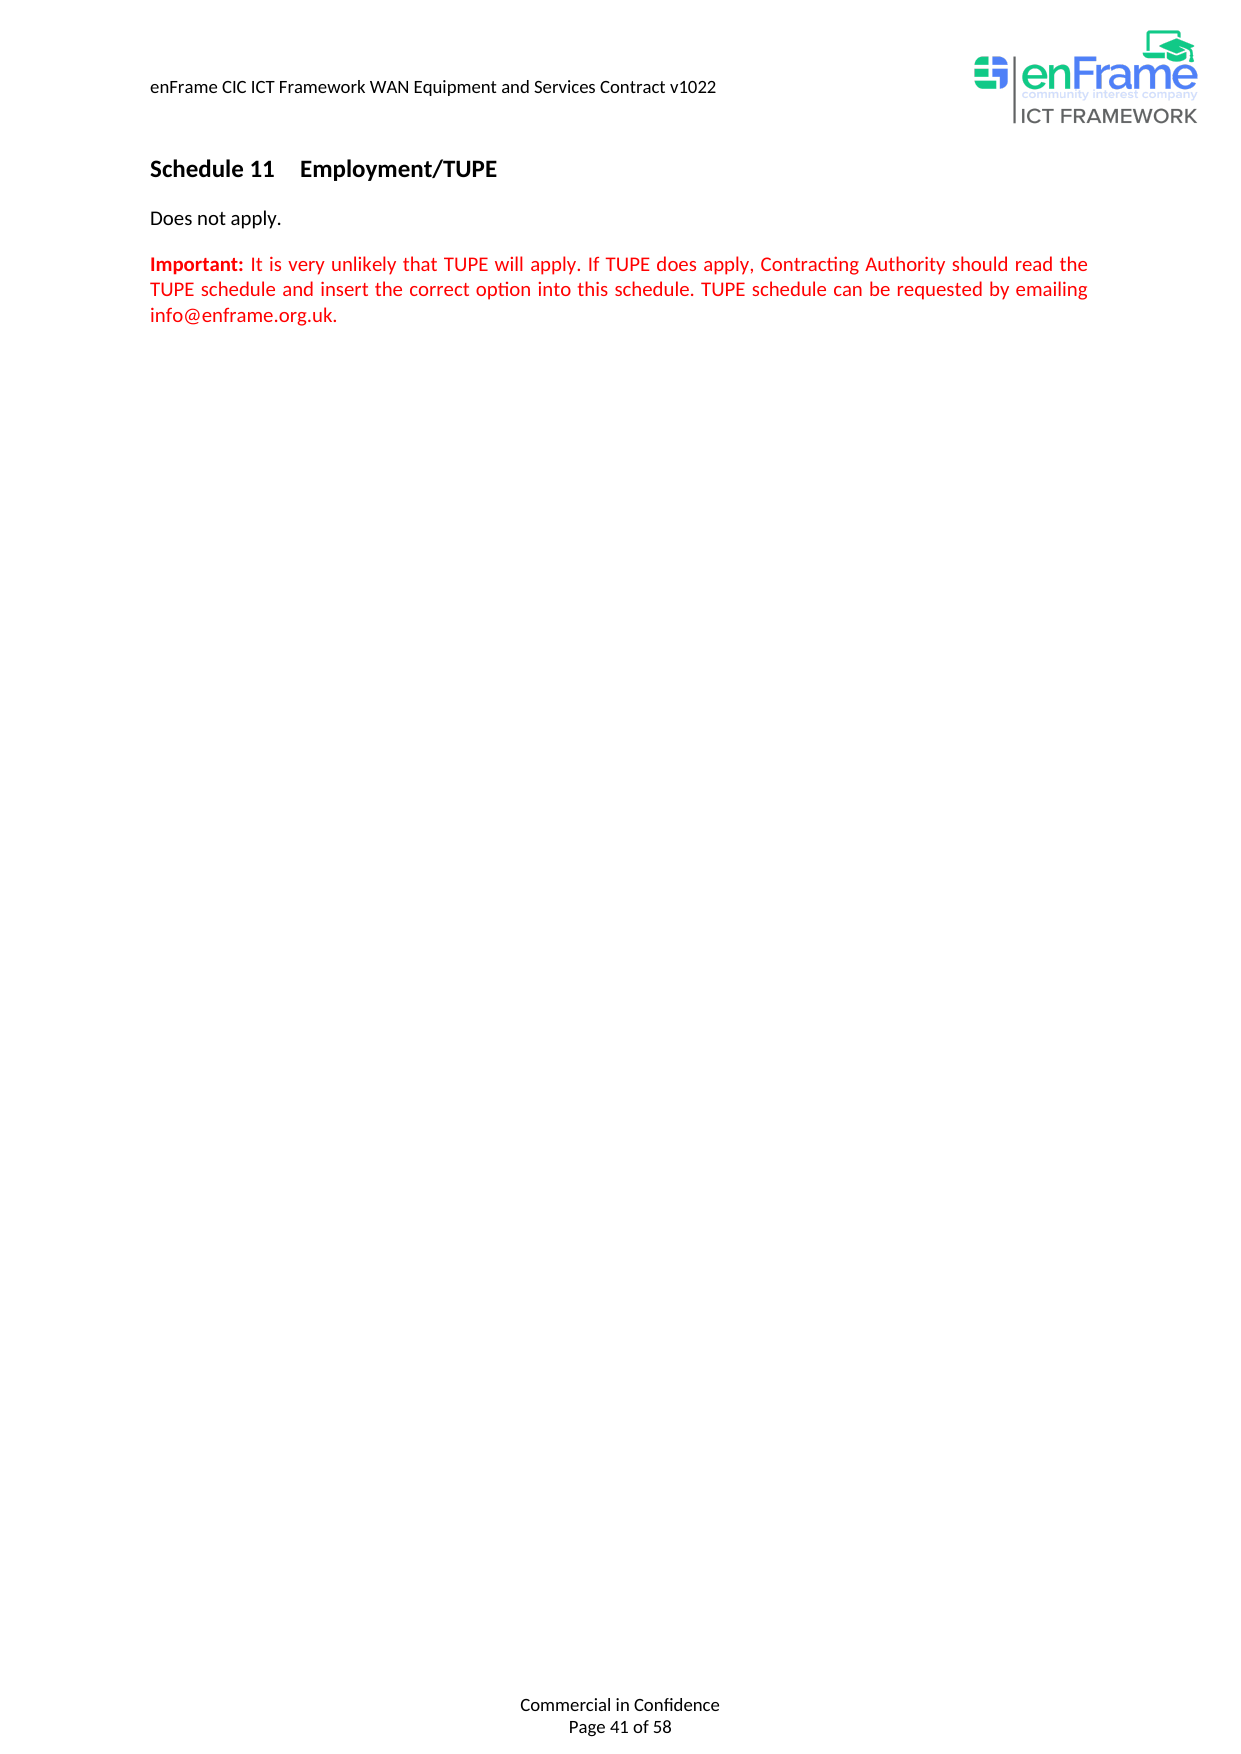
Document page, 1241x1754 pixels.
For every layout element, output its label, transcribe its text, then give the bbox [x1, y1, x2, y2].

text Does not apply. [150, 205, 1090, 230]
text Important: It is very unlikely that TUPE will apply. If TUPE does apply, Contracting Authority should read the TUPE schedule and insert the correct option into this schedule. TUPE schedule can be requested by emailing info@enframe.org.uk. [150, 251, 1090, 327]
picture [959, 15, 1213, 137]
text Employment/TUPE [150, 153, 1090, 184]
